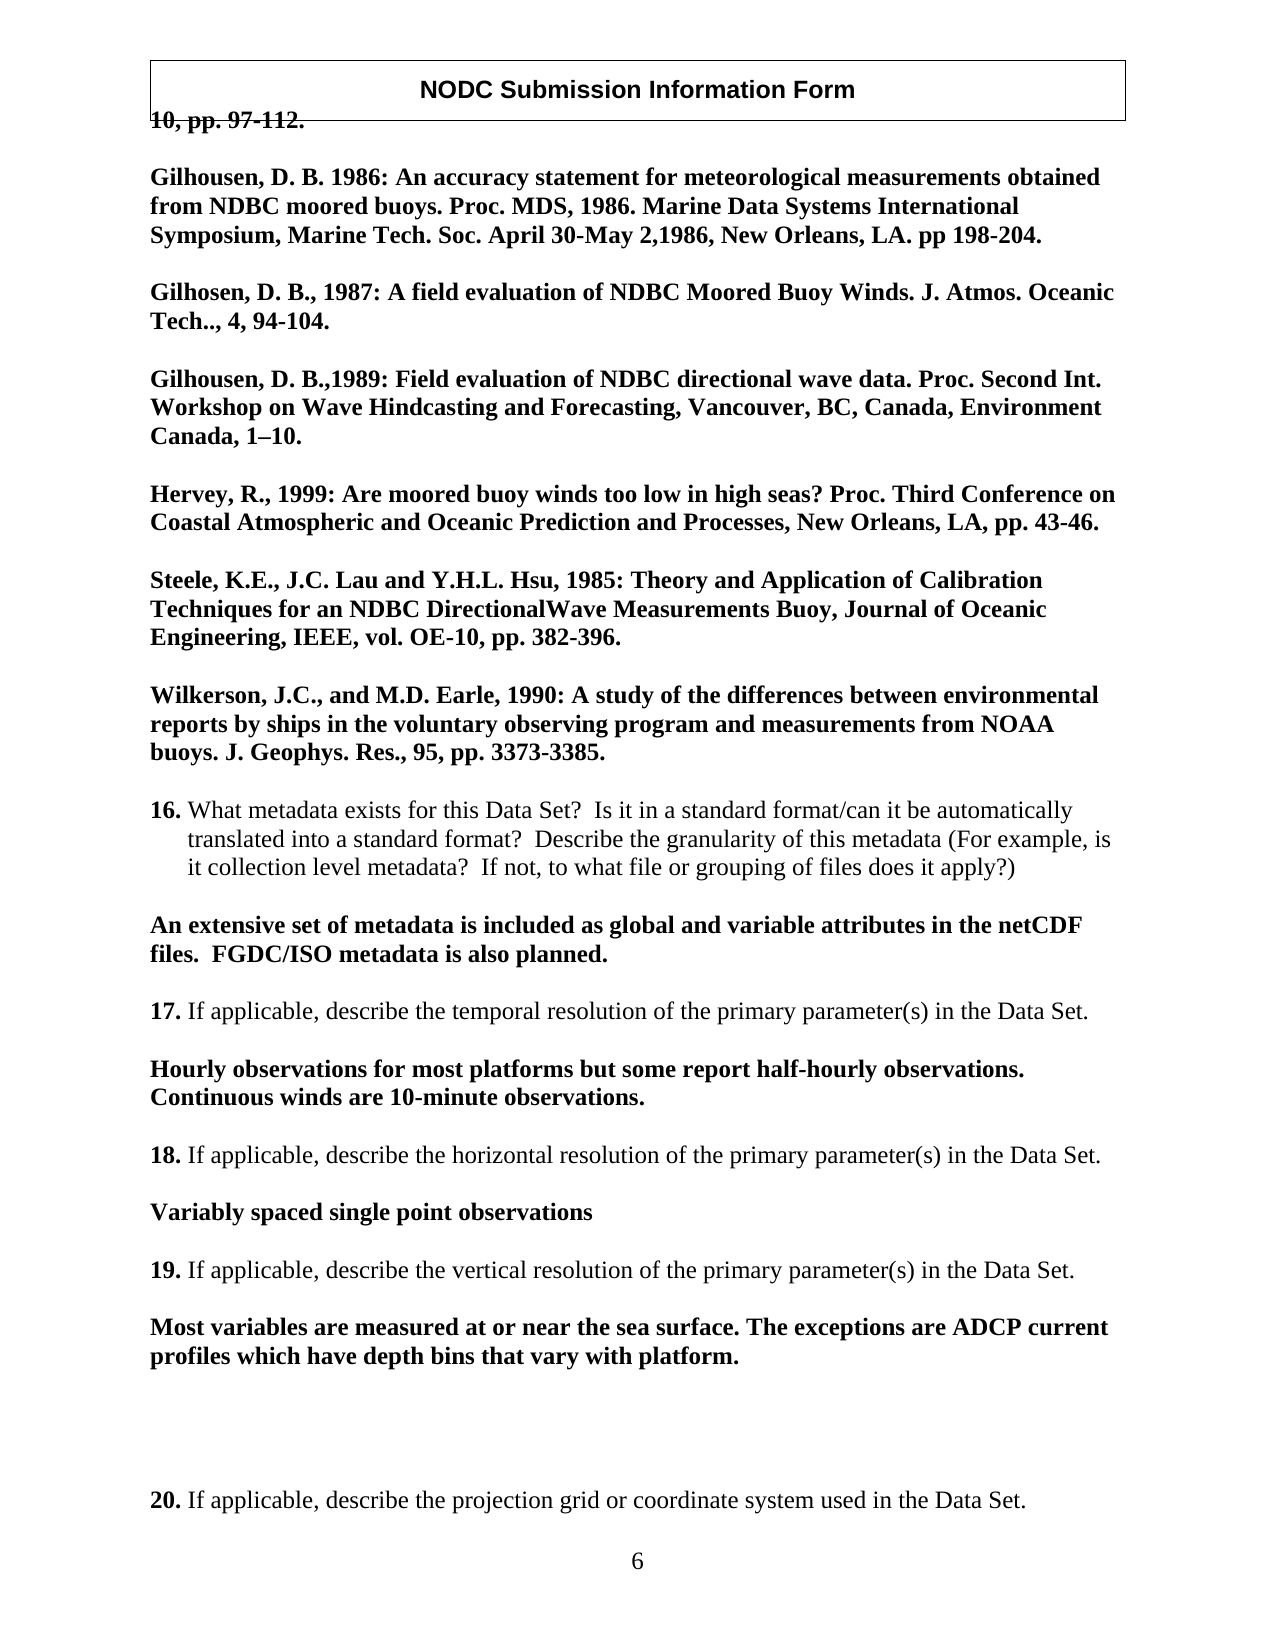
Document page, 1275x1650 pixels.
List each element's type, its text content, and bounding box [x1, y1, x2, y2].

list If applicable, describe the projection grid or coordinate system used in the Data Set. [150, 1485, 1125, 1514]
text An extensive set of metadata is included as global and variable attributes in the netCDF files. FGDC/ISO metadata is also planned. [150, 910, 1125, 967]
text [150, 105, 1125, 162]
text Hourly observations for most platforms but some report half-hourly observations. Continuous winds are 10-minute observations. [150, 1054, 1125, 1111]
list What metadata exists for this Data Set? Is it in a standard format/can it be automatically translated into a standard format? Describe the granularity of this metadata (For example, is it collection level metadata? If not, to what file or grouping of files does it apply?) [150, 795, 1125, 881]
text Gilhousen, D. B. 1986: An accuracy statement for meteorological measurements obtained from NDBC moored buoys. Proc. MDS, 1986. Marine Data Systems International Symposium, Marine Tech. Soc. April 30-May 2,1986, pp 198-204. [150, 162, 1125, 249]
list If applicable, describe the temporal resolution of the primary parameter(s) in the Data Set. [150, 996, 1125, 1025]
text Wilkerson, J.C., and M.D. Earle, 1990: A study of the differences between environmental reports by ships in the voluntary observing program and measurements from NOAA buoys. J. Geophys. Res., 95, pp. 3373-3385. [150, 680, 1125, 766]
list If applicable, describe the vertical resolution of the primary parameter(s) in the Data Set. [150, 1255, 1125, 1284]
text Gilhosen, D. B., 1987: A field evaluation of NDBC Moored Buoy Winds. J. Atmos. Oceanic Tech.., 4, 94-104. Gilhousen, D. B.,1989: Field evaluation of NDBC directional wave data. Proc. Second Int. Workshop on Wave Hindcasting and Forecasting, Vancouver, BC, Canada, Environment Canada, 1–10. Hervey, R., 1999: Are moored buoy winds too low in high seas? Proc. Third Conference on Coastal Atmospheric and Oceanic Prediction and Processes, , pp. 43-46. [150, 277, 1125, 536]
text Variably spaced single point observations [150, 1197, 1125, 1226]
list If applicable, describe the horizontal resolution of the primary parameter(s) in the Data Set. [150, 1140, 1125, 1169]
text Most variables are measured at or near the sea surface. The exceptions are ADCP current profiles which have depth bins that vary with platform. [150, 1312, 1125, 1370]
text Steele, K.E., J.C. Lau and Y.H.L. Hsu, 1985: Theory and Application of Calibration Techniques for an NDBC DirectionalWave Measurements Buoy, Journal of Oceanic Engineering, IEEE, vol. OE-10, pp. 382-396. [150, 536, 1125, 651]
